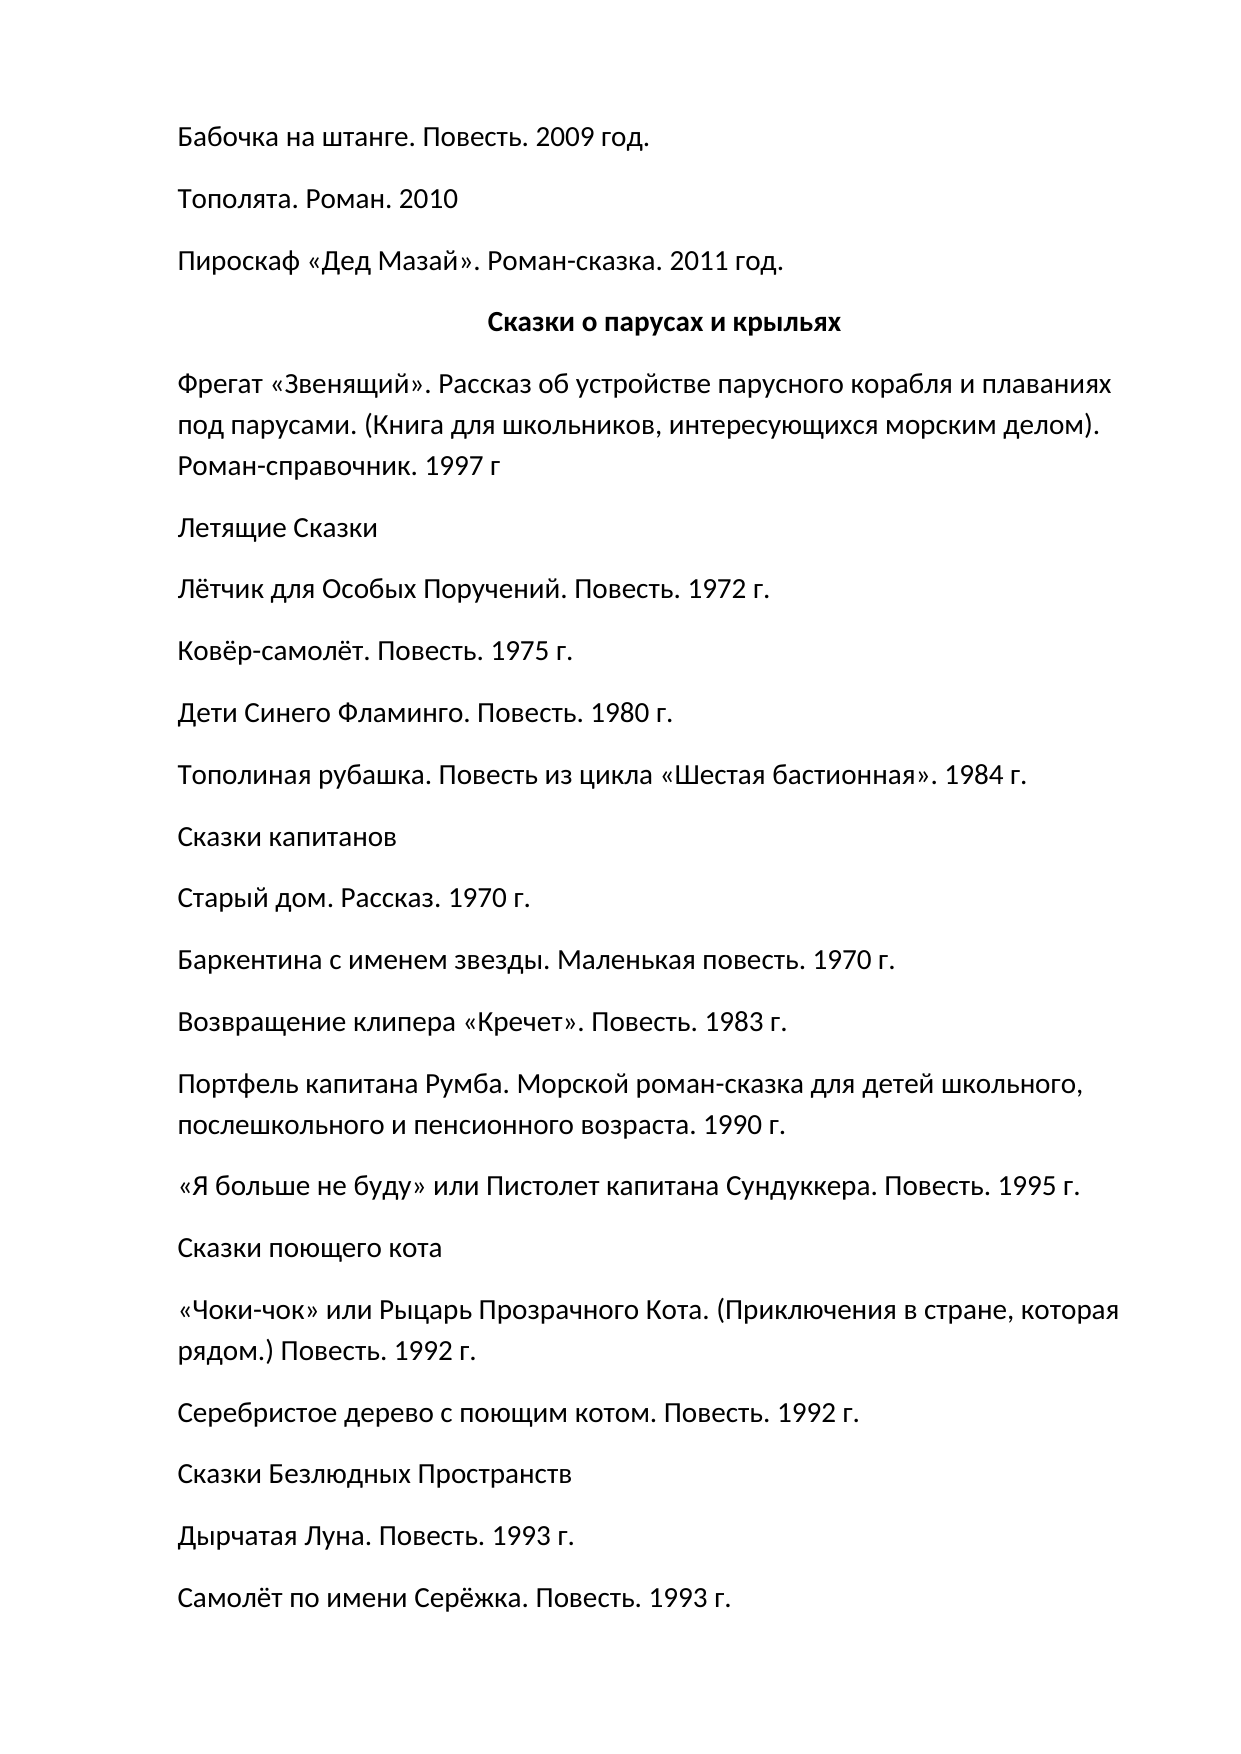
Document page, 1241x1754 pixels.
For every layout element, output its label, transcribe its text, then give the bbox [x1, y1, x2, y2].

text Старый дом. Рассказ. 1970 г. [177, 879, 1152, 915]
text Дырчатая Луна. Повесть. 1993 г. [177, 1517, 1152, 1553]
text Сказки капитанов [177, 818, 1152, 853]
text Сказки о парусах и крыльях [177, 303, 1152, 339]
text Лётчик для Особых Поручений. Повесть. 1972 г. [177, 571, 1152, 606]
text Летящие Сказки [177, 509, 1152, 544]
text Баркентина с именем звезды. Маленькая повесть. 1970 г. [177, 941, 1152, 977]
text Бабочка на штанге. Повесть. 2009 год. [177, 118, 1152, 154]
text Дети Синего Фламинго. Повесть. 1980 г. [177, 694, 1152, 730]
text Пироскаф «Дед Мазай». Роман-сказка. 2011 год. [177, 242, 1152, 277]
text Ковёр-самолёт. Повесть. 1975 г. [177, 632, 1152, 668]
text Тополиная рубашка. Повесть из цикла «Шестая бастионная». 1984 г. [177, 756, 1152, 792]
text Серебристое дерево с поющим котом. Повесть. 1992 г. [177, 1394, 1152, 1429]
text Самолёт по имени Серёжка. Повесть. 1993 г. [177, 1579, 1152, 1615]
text Сказки поющего кота [177, 1229, 1152, 1265]
text Возвращение клипера «Кречет». Повесть. 1983 г. [177, 1003, 1152, 1039]
text Сказки Безлюдных Пространств [177, 1456, 1152, 1491]
text «Чоки-чок» или Рыцарь Прозрачного Кота. (Приключения в стране, которая рядом.) Повесть. 1992 г. [177, 1291, 1152, 1368]
text Фрегат «Звенящий». Рассказ об устройстве парусного корабля и плаваниях под парусами. (Книга для школьников, интересующихся морским делом). Роман-справочник. 1997 г [177, 365, 1152, 483]
text «Я больше не буду» или Пистолет капитана Сундуккера. Повесть. 1995 г. [177, 1167, 1152, 1203]
text Портфель капитана Румба. Морской роман-сказка для детей школьного, послешкольного и пенсионного возраста. 1990 г. [177, 1065, 1152, 1141]
text Тополята. Роман. 2010 [177, 180, 1152, 216]
